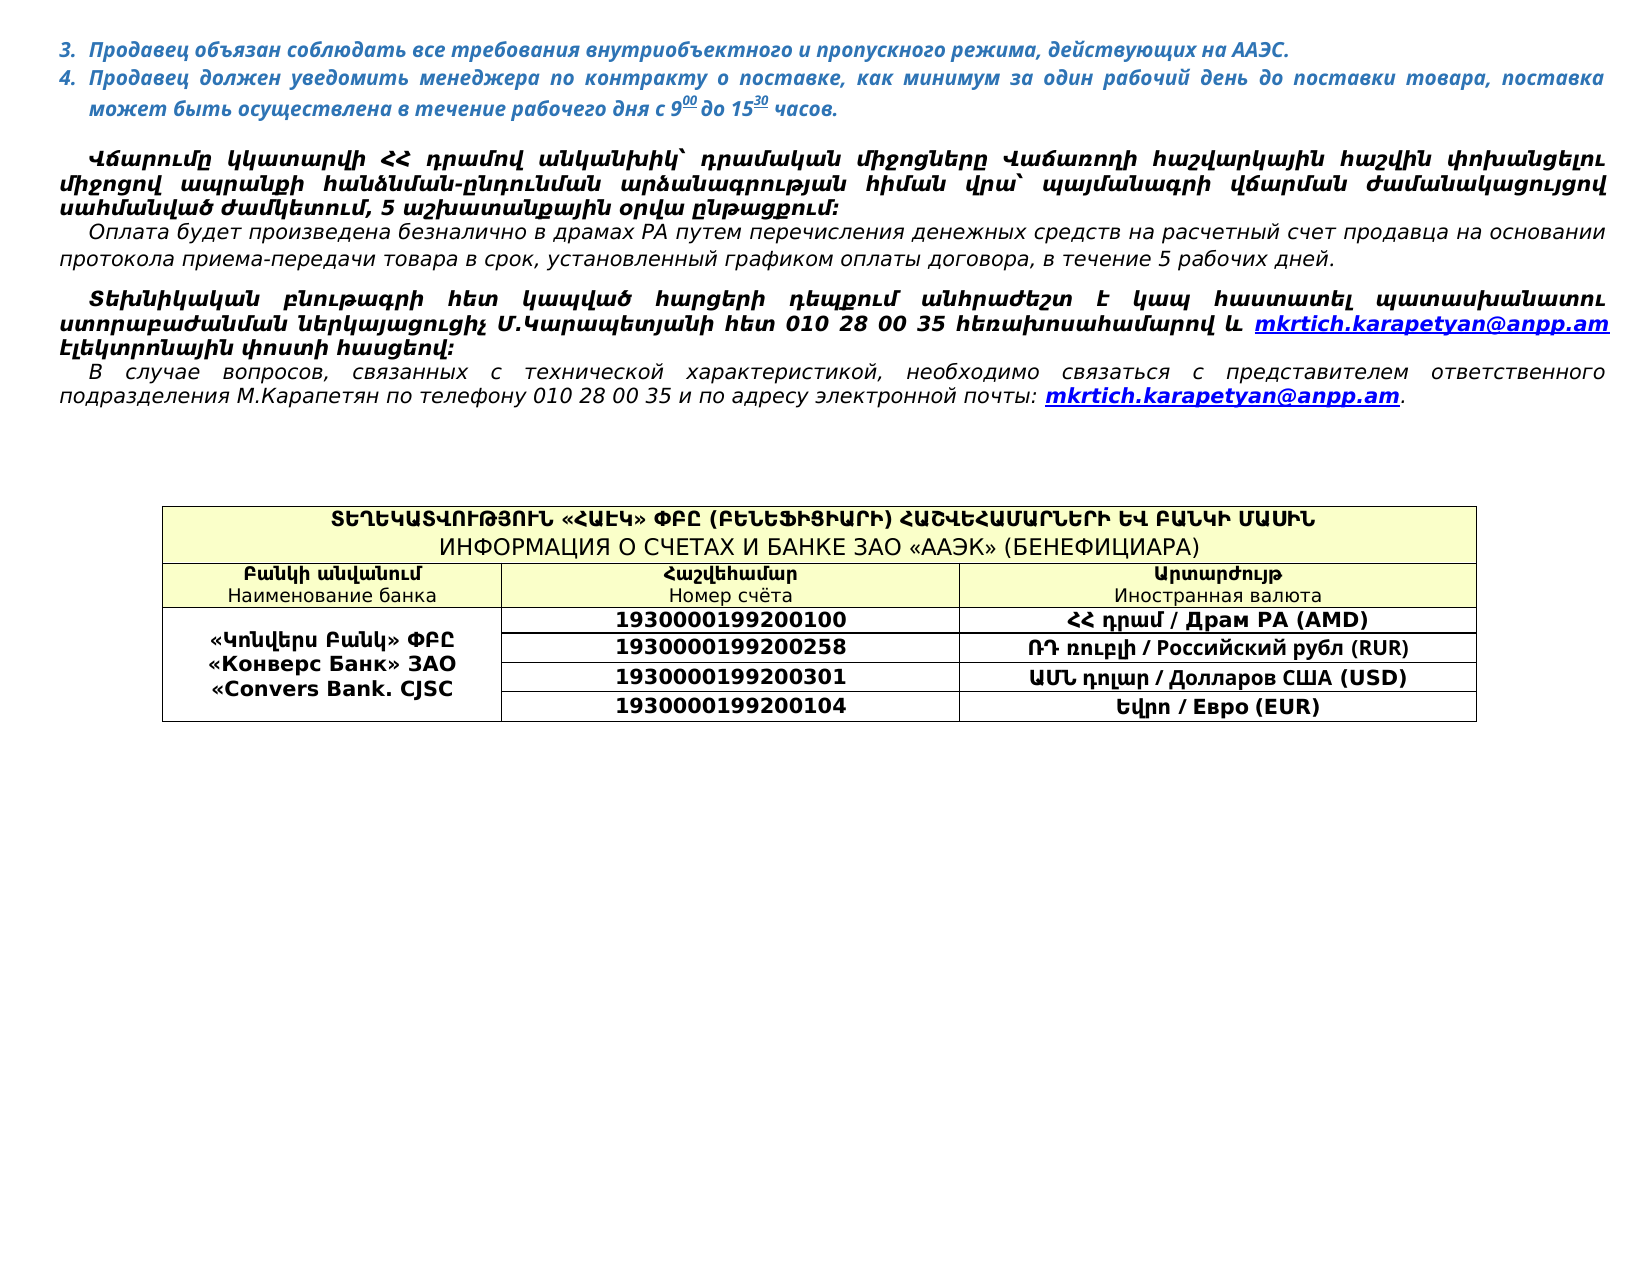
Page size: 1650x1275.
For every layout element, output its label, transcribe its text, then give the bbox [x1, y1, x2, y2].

table_cell Հաշվեհամար Номер счёта [502, 564, 959, 607]
table_cell Եվրո / Евро (EUR) [960, 692, 1476, 721]
text В случае вопросов, связанных с технической характеристикой, необходимо связаться с представителем ответственного подразделения М.Карапетян по телефону 010 28 00 35 и по адресу электронной почты: mkrtich.karapetyan@anpp.am. [59, 360, 1609, 409]
table_cell 1930000199200104 [502, 692, 959, 721]
table_cell 1930000199200258 [502, 634, 959, 662]
table_cell Բանկի անվանում Наименование банка [163, 564, 501, 607]
list Продавец должен уведомить менеджера по контракту о поставке, как минимум за один рабочий день до поставки товара, поставка может быть осуществлена в течение рабочего дня с 900 до 1530 часов. [59, 63, 1609, 123]
table_cell Արտարժույթ Иностранная валюта [960, 564, 1476, 607]
list Տեխնիկական բնութագրի հետ կապված հարցերի դեպքում անհրաժեշտ է կապ հաստատել պատասխանատու ստորաբաժանման ներկայացուցիչ Մ.Կարապետյանի հետ 010 28 00 35 հեռախոսահամարով և mkrtich.karapetyan@anpp.am էլեկտրոնային փոստի հասցեով: [59, 287, 1609, 360]
text Оплата будет произведена безналично в драмах РА путем перечисления денежных средств на расчетный счет продавца на основании протокола приема-передачи товара в срок, установленный графиком оплаты договора, в течение 5 рабочих дней. [59, 220, 1609, 273]
table_cell ԱՄՆ դոլար / Долларов США (USD) [960, 663, 1476, 691]
list Продавец объязан соблюдать все требования внутриобъектного и пропускного режима, действующих на ААЭС. [59, 35, 1609, 63]
text Վճարումը կկատարվի ՀՀ դրամով անկանխիկ՝ դրամական միջոցները Վաճառողի հաշվարկային հաշվին փոխանցելու միջոցով ապրանքի հանձնման-ընդունման արձանագրության հիման վրա՝ պայմանագրի վճարման ժամանակացույցով սահմանված ժամկետում, 5 աշխատանքային օրվա ընթացքում: [59, 147, 1609, 220]
table_cell «Կոնվերս Բանկ» ՓԲԸ «Конверс Банк» ЗАО «Convers Bank. CJSC [163, 608, 501, 721]
table_cell 1930000199200100 [502, 608, 959, 632]
table_cell ՀՀ դրամ / Драм РА (AMD) [960, 608, 1476, 632]
table_header ՏԵՂԵԿԱՏՎՈՒԹՅՈՒՆ «ՀԱԷԿ» ՓԲԸ (ԲԵՆԵՖԻՑԻԱՐԻ) ՀԱՇՎԵՀԱՄԱՐՆԵՐԻ ԵՎ ԲԱՆԿԻ ՄԱՍԻՆ ИНФОРМАЦИЯ О СЧЕТАХ И БАНКЕ ЗАО «ААЭК» (БЕНЕФИЦИАРА) [163, 507, 1476, 562]
table_cell ՌԴ ռուբլի / Российский рубл (RUR) [960, 634, 1476, 662]
table_cell 1930000199200301 [502, 663, 959, 691]
